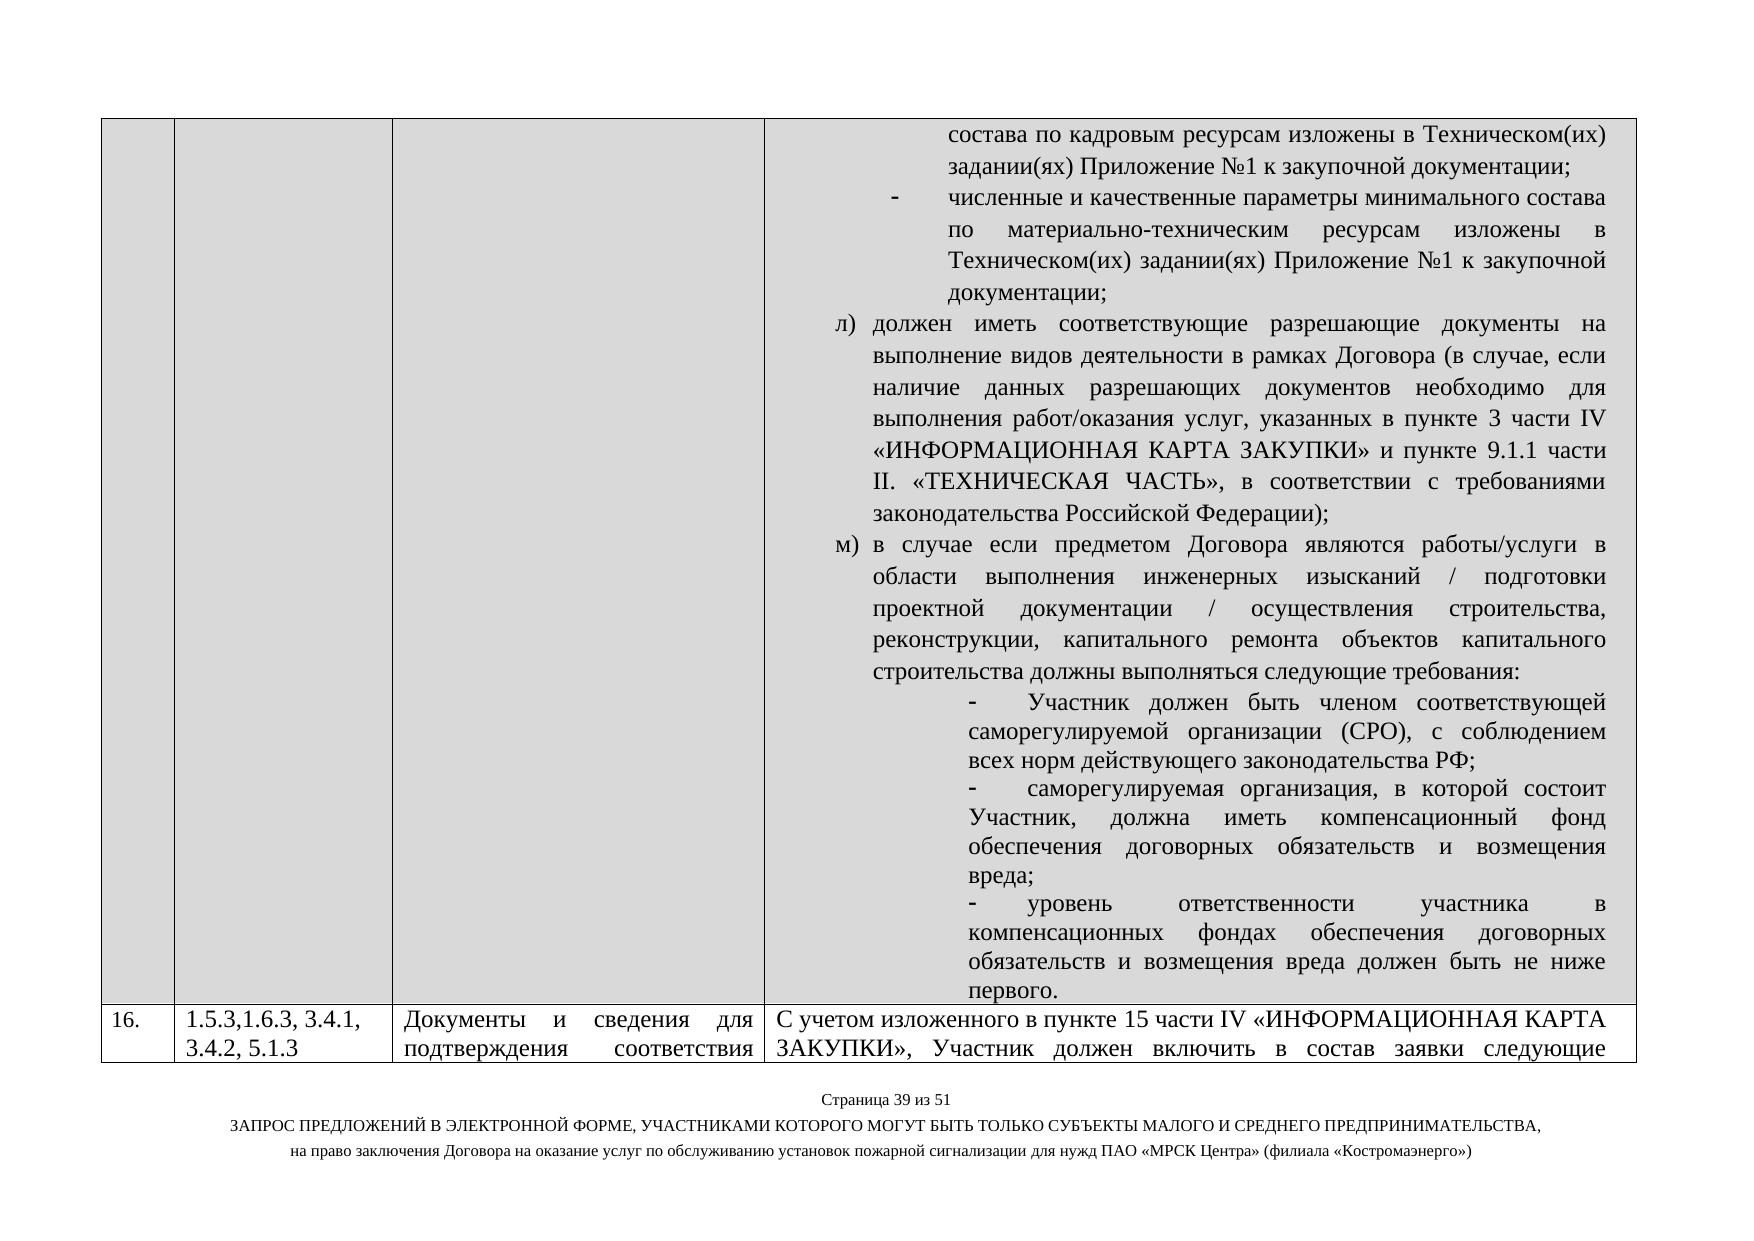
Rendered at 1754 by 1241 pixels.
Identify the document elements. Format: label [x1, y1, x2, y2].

table_cell [175, 119, 392, 1003]
table_cell [393, 119, 764, 1003]
table_cell [175, 1005, 392, 1062]
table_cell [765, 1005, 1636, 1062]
table_cell [102, 119, 174, 1003]
table_cell [765, 119, 1636, 1003]
table_cell [393, 1005, 764, 1062]
table_cell [102, 1005, 174, 1062]
